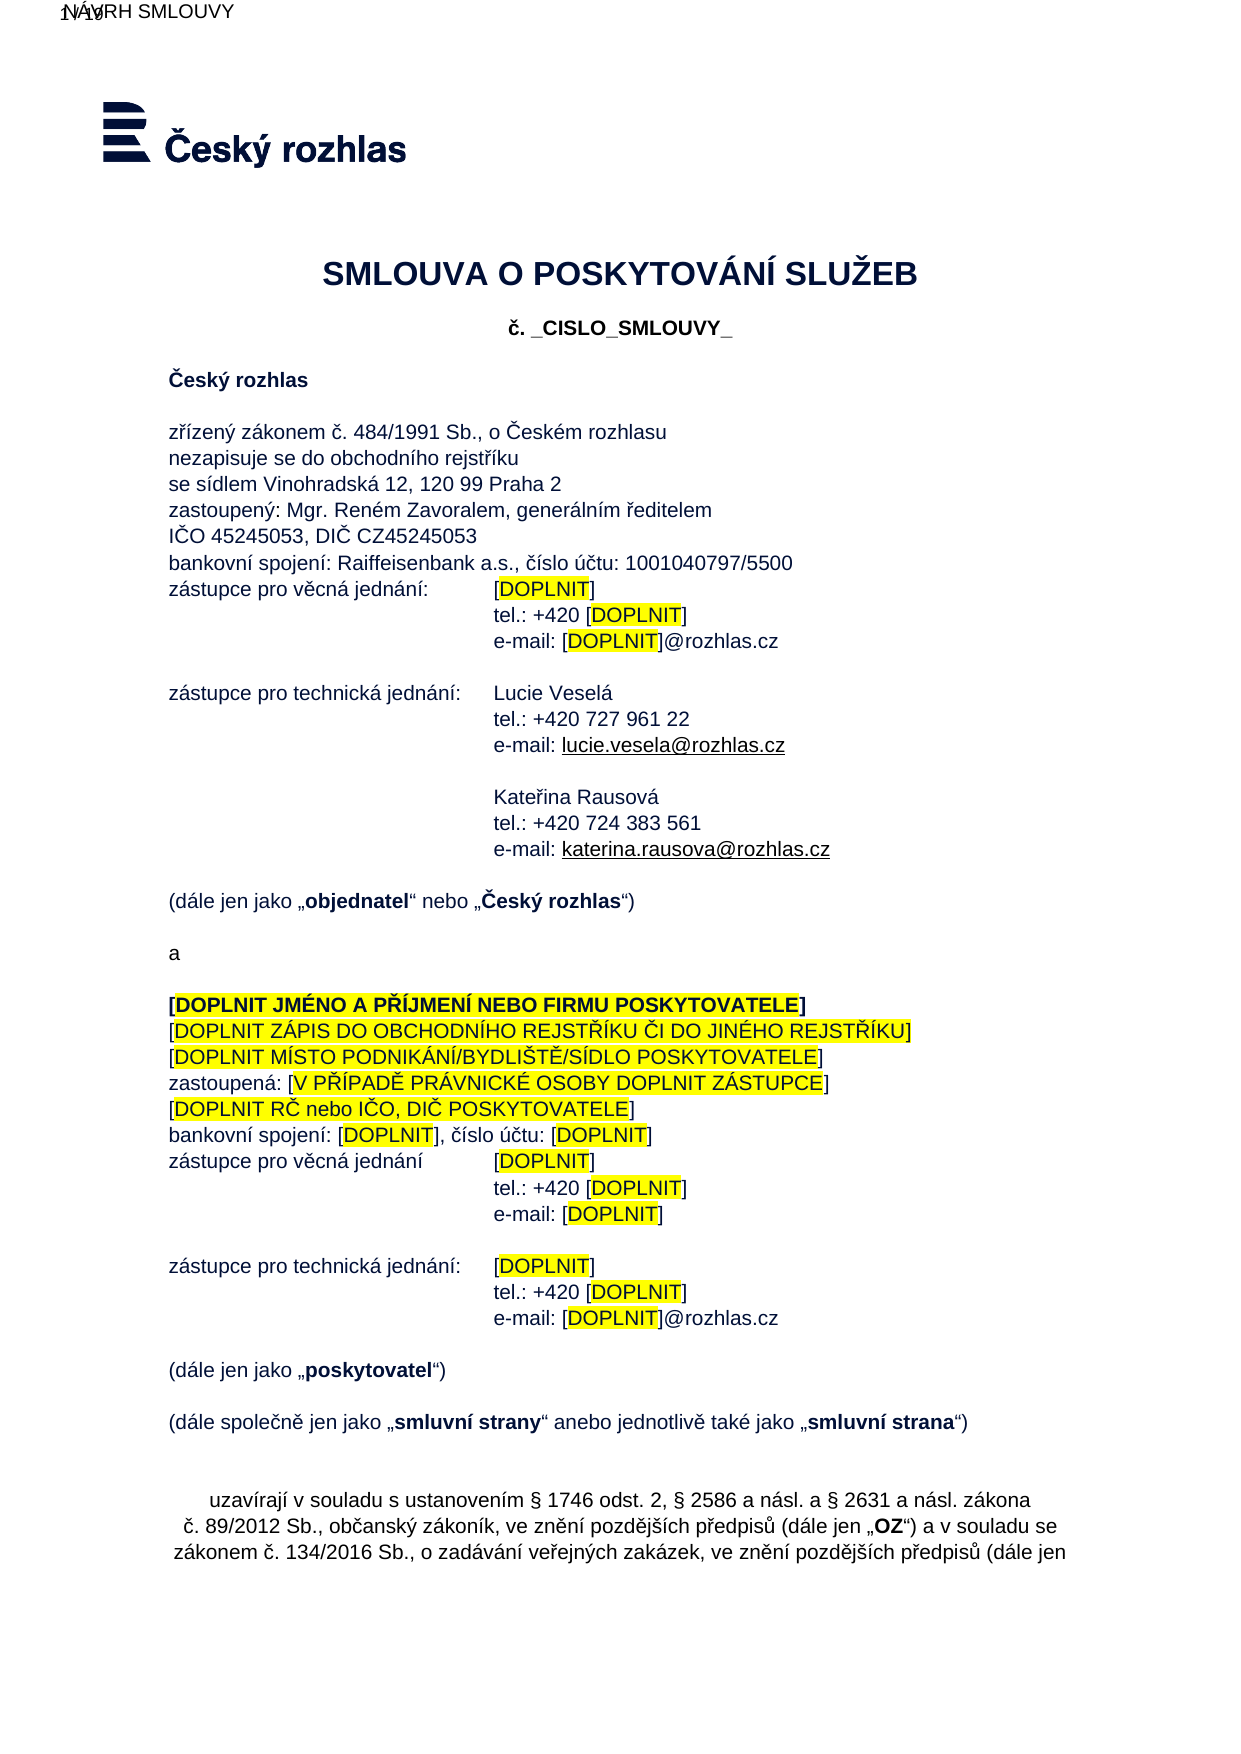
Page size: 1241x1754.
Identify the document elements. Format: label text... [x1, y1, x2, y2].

text se sídlem Vinohradská 12, 120 99 Praha 2 [168, 471, 1072, 497]
text tel.: +420 727 961 22 [168, 705, 1072, 731]
text e-mail: [DOPLNIT]@rozhlas.cz [168, 627, 1072, 653]
text č. _CISLO_SMLOUVY_ [168, 315, 1072, 341]
text e-mail: katerina.rausova@rozhlas.cz [168, 836, 1072, 862]
text zástupce pro technická jednání: [DOPLNIT] [168, 1252, 1072, 1278]
text Český rozhlas [168, 367, 1072, 393]
text bankovní spojení: [DOPLNIT], číslo účtu: [DOPLNIT] [168, 1122, 1072, 1148]
text zástupce pro věcná jednání: [DOPLNIT] [168, 575, 1072, 601]
text bankovní spojení: Raiffeisenbank a.s., číslo účtu: 1001040797/5500 [168, 549, 1072, 575]
text a [168, 940, 1072, 966]
text [DOPLNIT ZÁPIS DO OBCHODNÍHO REJSTŘÍKU ČI DO JINÉHO REJSTŘÍKU] [168, 1018, 1072, 1044]
text [DOPLNIT MÍSTO PODNIKÁNÍ/BYDLIŠTĚ/SÍDLO POSKYTOVATELE] [168, 1044, 1072, 1070]
text [DOPLNIT JMÉNO A PŘÍJMENÍ NEBO FIRMU POSKYTOVATELE] [168, 992, 1072, 1018]
text zastoupený: Mgr. Reném Zavoralem, generálním ředitelem [168, 497, 1072, 523]
text tel.: +420 [DOPLNIT] [168, 1174, 1072, 1200]
text [DOPLNIT RČ nebo IČO, DIČ POSKYTOVATELE] [168, 1096, 1072, 1122]
text zřízený zákonem č. 484/1991 Sb., o Českém rozhlasu [168, 419, 1072, 445]
text (dále jen jako „poskytovatel“) [168, 1356, 1072, 1382]
text (dále společně jen jako „smluvní strany“ anebo jednotlivě také jako „smluvní strana“) [168, 1408, 1072, 1434]
text zástupce pro technická jednání: Lucie Veselá [168, 679, 1072, 705]
text e-mail: [DOPLNIT]@rozhlas.cz [168, 1304, 1072, 1330]
text IČO 45245053, DIČ CZ45245053 [168, 523, 1072, 549]
text Kateřina Rausová [168, 783, 1072, 809]
picture [103, 102, 406, 168]
text e-mail: [DOPLNIT] [168, 1200, 1072, 1226]
title SMLOUVA O POSKYTOVÁNÍ SLUŽEB [168, 250, 1072, 294]
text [168, 1487, 1072, 1565]
text tel.: +420 [DOPLNIT] [168, 1278, 1072, 1304]
text zástupce pro věcná jednání [DOPLNIT] [168, 1148, 1072, 1174]
text nezapisuje se do obchodního rejstříku [168, 445, 1072, 471]
text (dále jen jako „objednatel“ nebo „Český rozhlas“) [168, 888, 1072, 914]
text tel.: +420 724 383 561 [168, 809, 1072, 836]
text e-mail: lucie.vesela@rozhlas.cz [168, 731, 1072, 757]
text tel.: +420 [DOPLNIT] [168, 601, 1072, 627]
text zastoupená: [V PŘÍPADĚ PRÁVNICKÉ OSOBY DOPLNIT ZÁSTUPCE] [168, 1070, 1072, 1096]
